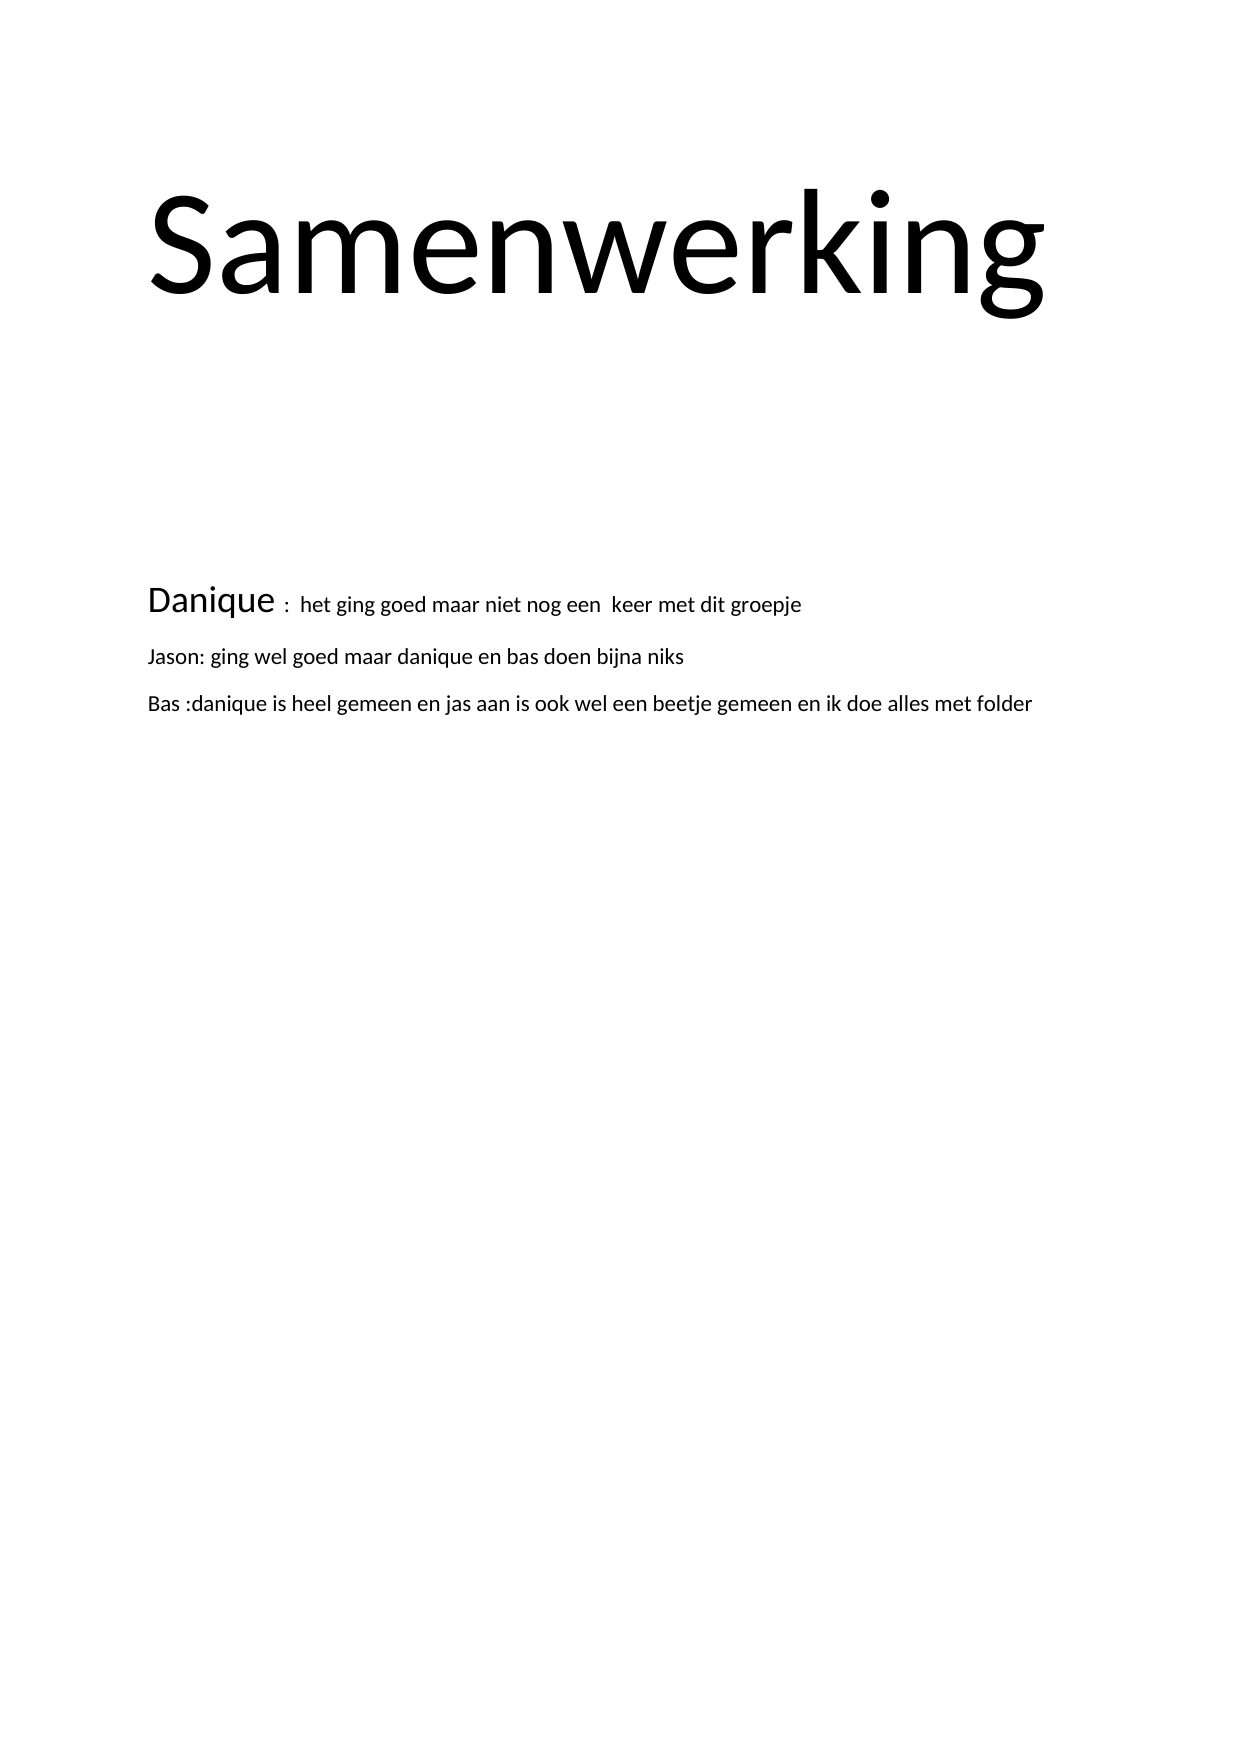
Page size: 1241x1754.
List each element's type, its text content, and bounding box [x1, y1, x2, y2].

text Samenwerking [148, 148, 1093, 331]
text Danique : het ging goed maar niet nog een keer met dit groepje [148, 576, 1093, 622]
text Jason: ging wel goed maar danique en bas doen bijna niks [148, 642, 1093, 671]
text Bas :danique is heel gemeen en jas aan is ook wel een beetje gemeen en ik doe alles met folder [148, 689, 1093, 717]
